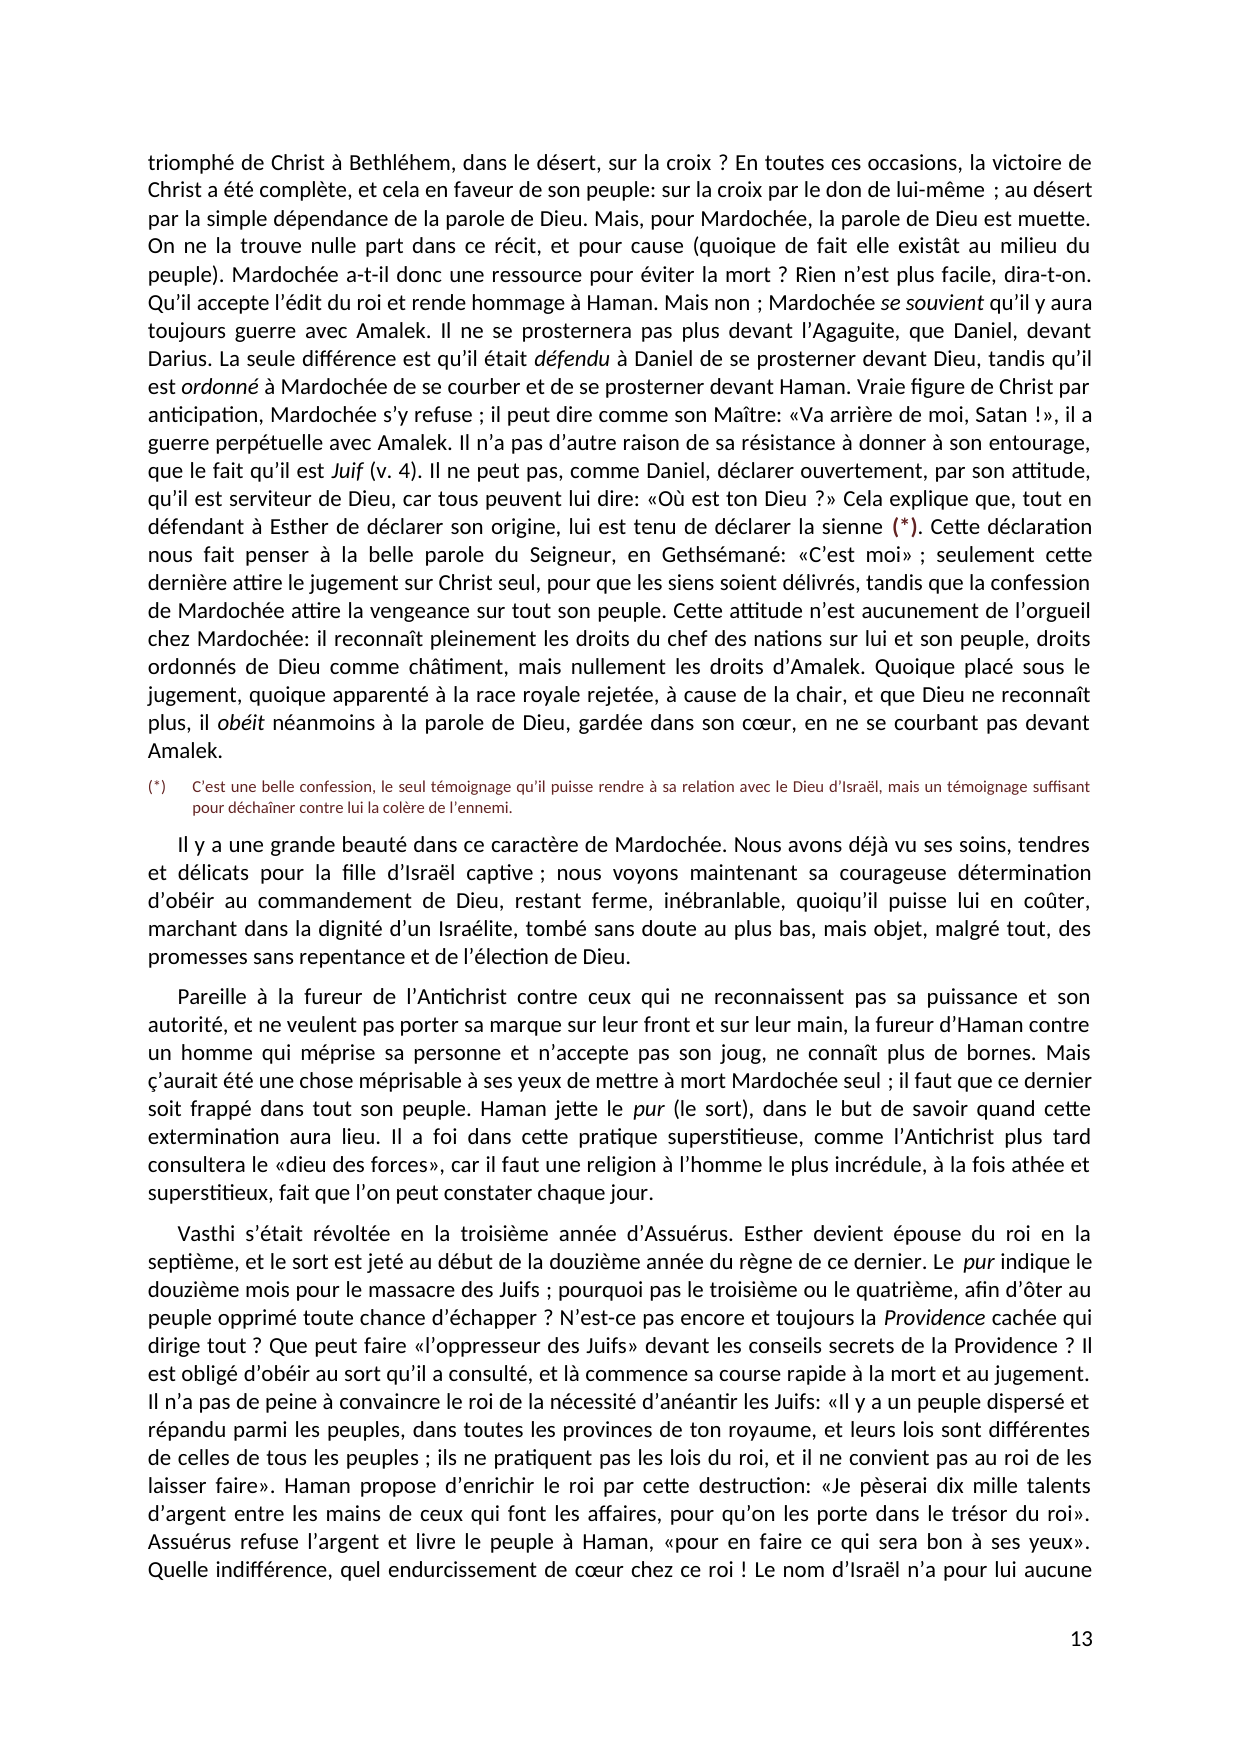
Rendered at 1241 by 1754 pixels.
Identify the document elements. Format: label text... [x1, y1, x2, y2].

text Il y a une grande beauté dans ce caractère de Mardochée. Nous avons déjà vu ses soins, tendres et délicats pour la fille d’Israël captive ; nous voyons maintenant sa courageuse détermination d’obéir au commandement de Dieu, restant ferme, inébranlable, quoiqu’il puisse lui en coûter, marchant dans la dignité d’un Israélite, tombé sans doute au plus bas, mais objet, malgré tout, des promesses sans repentance et de l’élection de Dieu. [148, 830, 1093, 970]
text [148, 1219, 1093, 1583]
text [148, 148, 1093, 764]
text (*) C’est une belle confession, le seul témoignage qu’il puisse rendre à sa relation avec le Dieu d’Israël, mais un témoignage suffisant pour déchaîner contre lui la colère de l’ennemi. [148, 777, 1093, 817]
text Pareille à la fureur de l’Antichrist contre ceux qui ne reconnaissent pas sa puissance et son autorité, et ne veulent pas porter sa marque sur leur front et sur leur main, la fureur d’Haman contre un homme qui méprise sa personne et n’accepte pas son joug, ne connaît plus de bornes. Mais ç’aurait été une chose méprisable à ses yeux de mettre à mort Mardochée seul ; il faut que ce dernier soit frappé dans tout son peuple. Haman jette le pur (le sort), dans le but de savoir quand cette extermination aura lieu. Il a foi dans cette pratique superstitieuse, comme l’Antichrist plus tard consultera le «dieu des forces», car il faut une religion à l’homme le plus incrédule, à la fois athée et superstitieux, fait que l’on peut constater chaque jour. [148, 982, 1093, 1206]
